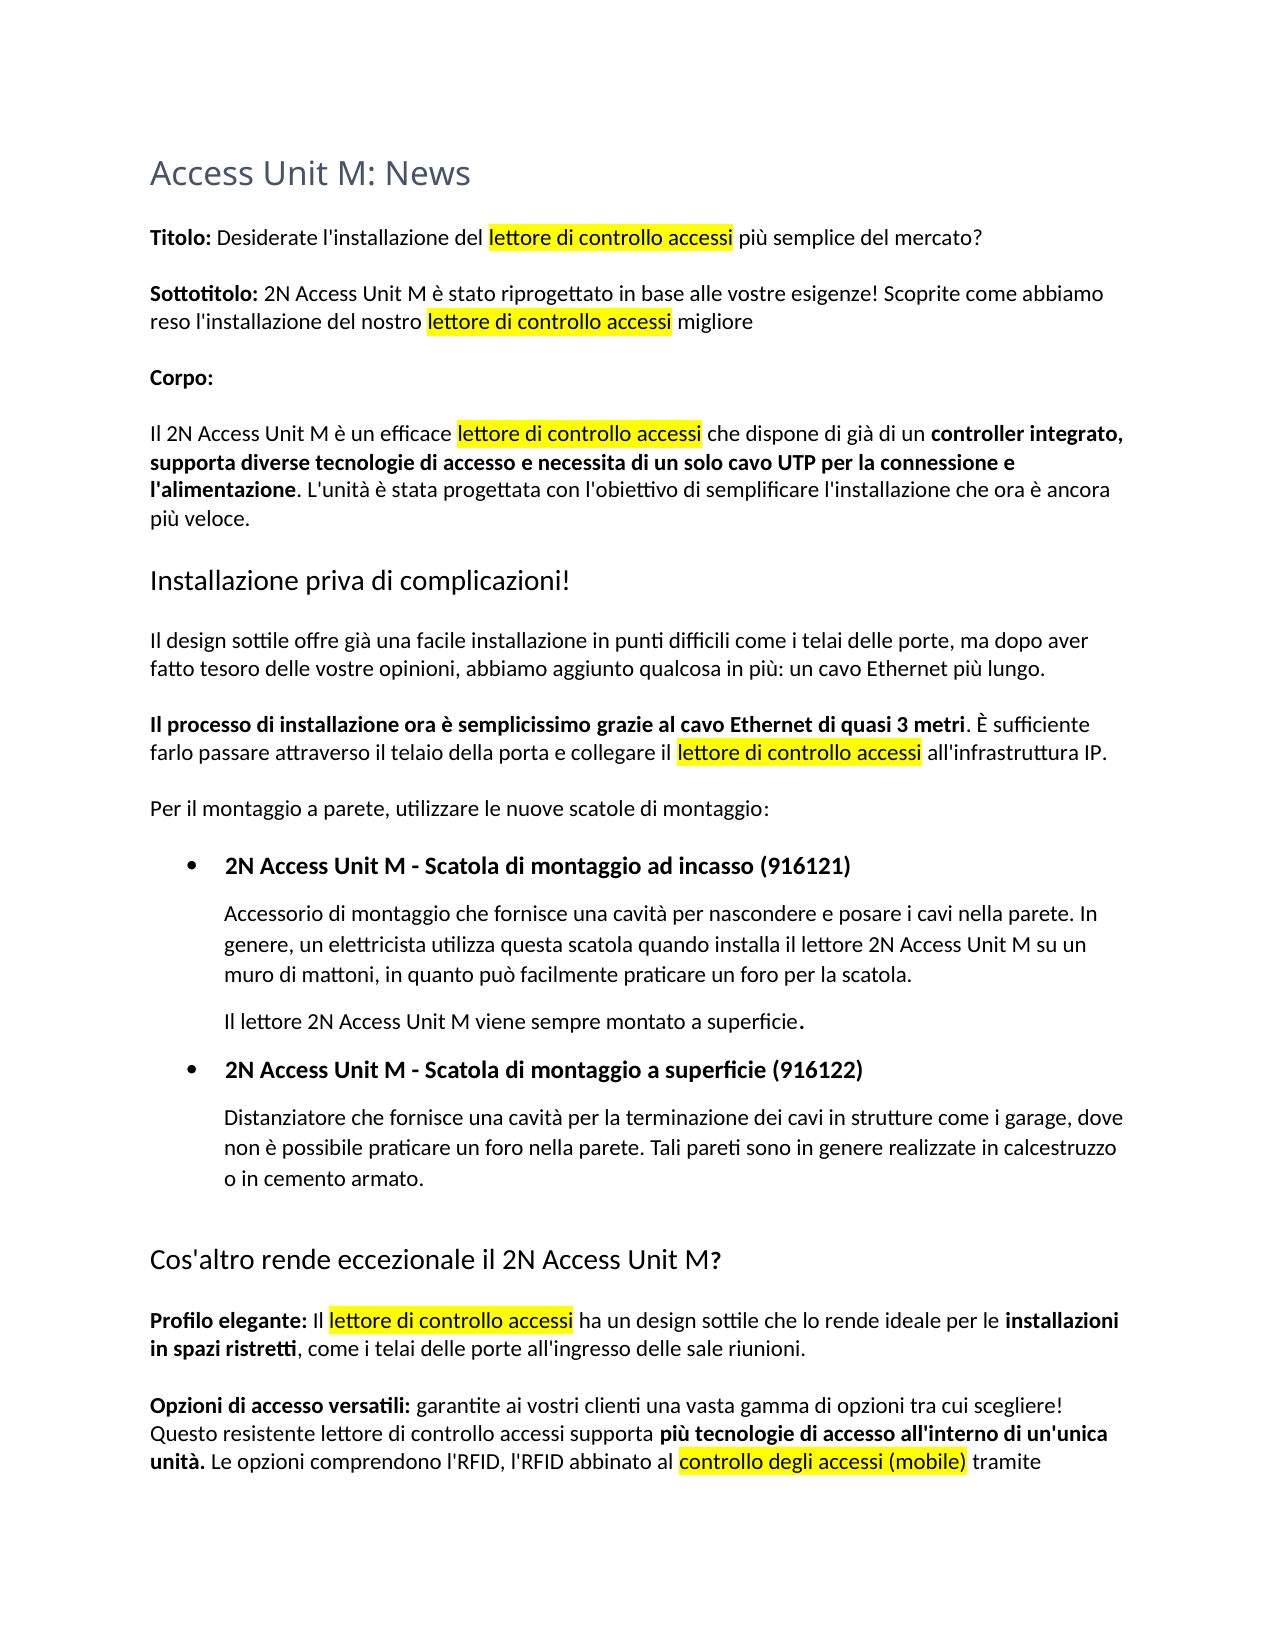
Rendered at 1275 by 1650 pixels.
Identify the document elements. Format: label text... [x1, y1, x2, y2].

text Installazione priva di complicazioni! [150, 562, 1125, 598]
text Profilo elegante: Il lettore di controllo accessi ha un design sottile che lo rende ideale per le installazioni in spazi ristretti, come i telai delle porte all'ingresso delle sale riunioni. [150, 1306, 1125, 1362]
text Cos'altro rende eccezionale il 2N Access Unit M? [150, 1241, 1125, 1277]
text Il processo di installazione ora è semplicissimo grazie al cavo Ethernet di quasi 3 metri. È sufficiente farlo passare attraverso il telaio della porta e collegare il lettore di controllo accessi all'infrastruttura IP. [150, 710, 1125, 766]
text Per il montaggio a parete, utilizzare le nuove scatole di montaggio: [150, 794, 1125, 822]
text Distanziatore che fornisce una cavità per la terminazione dei cavi in strutture come i garage, dove non è possibile praticare un foro nella parete. Tali pareti sono in genere realizzate in calcestruzzo o in cemento armato. [224, 1103, 1125, 1192]
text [150, 1391, 1125, 1475]
list 2N Access Unit M - Scatola di montaggio a superficie (916122) [187, 1054, 1125, 1084]
text Corpo: [150, 363, 1125, 392]
text Il lettore 2N Access Unit M viene sempre montato a superficie. [224, 1007, 1125, 1035]
list 2N Access Unit M - Scatola di montaggio ad incasso (916121) [187, 850, 1125, 881]
text Il design sottile offre già una facile installazione in punti difficili come i telai delle porte, ma dopo aver fatto tesoro delle vostre opinioni, abbiamo aggiunto qualcosa in più: un cavo Ethernet più lungo. [150, 626, 1125, 682]
text Accessorio di montaggio che fornisce una cavità per nascondere e posare i cavi nella parete. In genere, un elettricista utilizza questa scatola quando installa il lettore 2N Access Unit M su un muro di mattoni, in quanto può facilmente praticare un foro per la scatola. [224, 899, 1125, 988]
text Titolo: Desiderate l'installazione del lettore di controllo accessi più semplice del mercato? [150, 223, 1125, 251]
text Access Unit M: News [150, 150, 1125, 195]
text Sottotitolo: 2N Access Unit M è stato riprogettato in base alle vostre esigenze! Scoprite come abbiamo reso l'installazione del nostro lettore di controllo accessi migliore [150, 279, 1125, 336]
text Il 2N Access Unit M è un efficace lettore di controllo accessi che dispone di già di un controller integrato, supporta diverse tecnologie di accesso e necessita di un solo cavo UTP per la connessione e l'alimentazione. L'unità è stata progettata con l'obiettivo di semplificare l'installazione che ora è ancora più veloce. [150, 419, 1125, 532]
